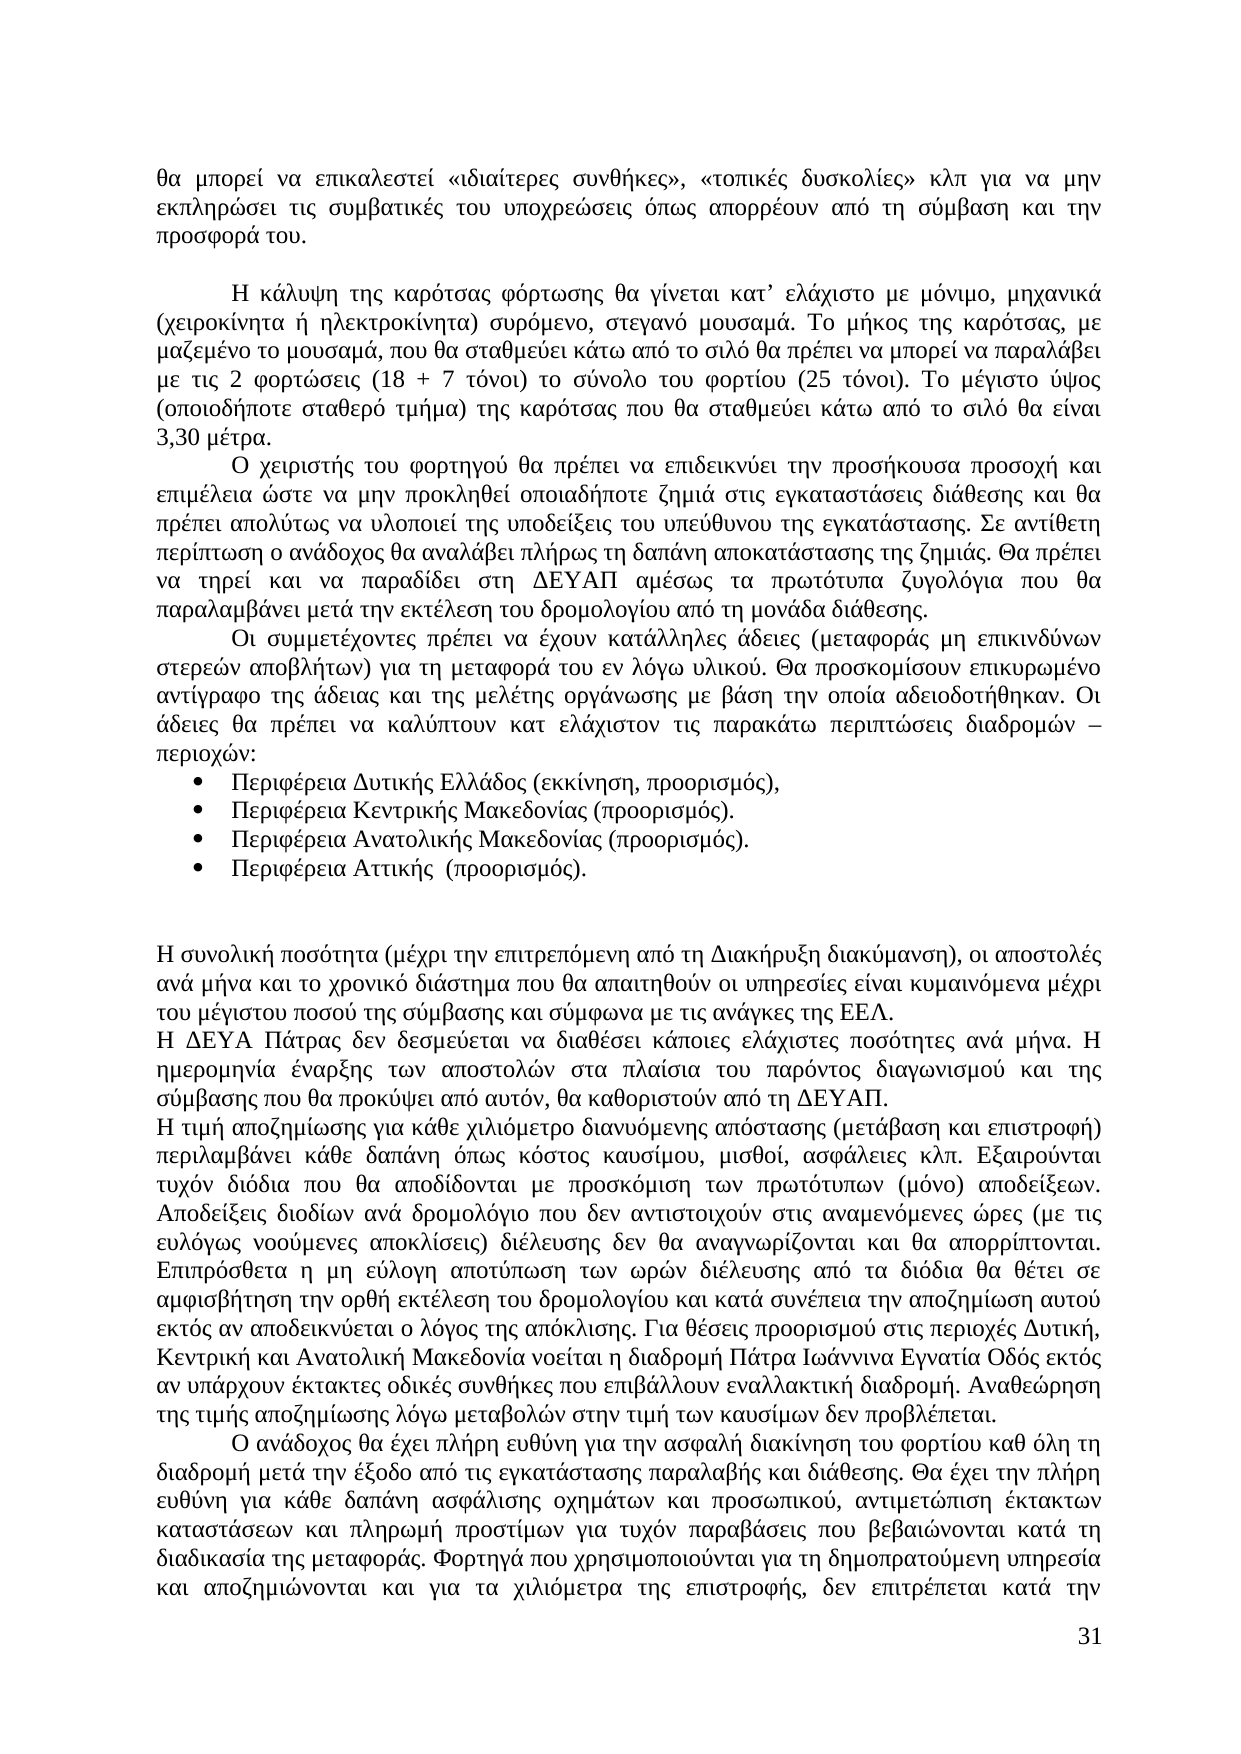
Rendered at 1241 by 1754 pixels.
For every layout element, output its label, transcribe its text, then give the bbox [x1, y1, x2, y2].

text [156, 163, 1103, 249]
list Περιφέρεια Ανατολικής Μακεδονίας (προορισμός). [193, 824, 1103, 853]
text Η ΔΕΥΑ Πάτρας δεν δεσμεύεται να διαθέσει κάποιες ελάχιστες ποσότητες ανά μήνα. Η ημερομηνία έναρξης των αποστολών στα πλαίσια του παρόντος διαγωνισμού και της σύμβασης που θα προκύψει από αυτόν, θα καθοριστούν από τη ΔΕΥΑΠ. [156, 1026, 1103, 1112]
list Περιφέρεια Κεντρικής Μακεδονίας (προορισμός). [193, 796, 1103, 824]
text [156, 1428, 1103, 1601]
text Η συνολική ποσότητα (μέχρι την επιτρεπόμενη από τη Διακήρυξη διακύμανση), οι αποστολές ανά μήνα και το χρονικό διάστημα που θα απαιτηθούν οι υπηρεσίες είναι κυμαινόμενα μέχρι του μέγιστου ποσού της σύμβασης και σύμφωνα με τις ανάγκες της ΕΕΛ. [156, 939, 1103, 1026]
list Περιφέρεια Αττικής (προορισμός). [193, 853, 1103, 882]
list Περιφέρεια Δυτικής Ελλάδος (εκκίνηση, προορισμός), [193, 767, 1103, 796]
text Η τιμή αποζημίωσης για κάθε χιλιόμετρο διανυόμενης απόστασης (μετάβαση και επιστροφή) περιλαμβάνει κάθε δαπάνη όπως κόστος καυσίμου, μισθοί, ασφάλειες κλπ. Εξαιρούνται τυχόν διόδια που θα αποδίδονται με προσκόμιση των πρωτότυπων (μόνο) αποδείξεων. Αποδείξεις διοδίων ανά δρομολόγιο που δεν αντιστοιχούν στις αναμενόμενες ώρες (με τις ευλόγως νοούμενες αποκλίσεις) διέλευσης δεν θα αναγνωρίζονται και θα απορρίπτονται. Επιπρόσθετα η μη εύλογη αποτύπωση των ωρών διέλευσης από τα διόδια θα θέτει σε αμφισβήτηση την ορθή εκτέλεση του δρομολογίου και κατά συνέπεια την αποζημίωση αυτού εκτός αν αποδεικνύεται ο λόγος της απόκλισης. Για θέσεις προορισμού στις περιοχές Δυτική, Κεντρική και Ανατολική Μακεδονία νοείται η διαδρομή Πάτρα Ιωάννινα Εγνατία Οδός εκτός αν υπάρχουν έκτακτες οδικές συνθήκες που επιβάλλουν εναλλακτική διαδρομή. Αναθεώρηση της τιμής αποζημίωσης λόγω μεταβολών στην τιμή των καυσίμων δεν προβλέπεται. [156, 1112, 1103, 1428]
text Η κάλυψη της καρότσας φόρτωσης θα γίνεται κατ’ ελάχιστο με μόνιμο, μηχανικά (χειροκίνητα ή ηλεκτροκίνητα) συρόμενο, στεγανό μουσαμά. Το μήκος της καρότσας, με μαζεμένο το μουσαμά, που θα σταθμεύει κάτω από το σιλό θα πρέπει να μπορεί να παραλάβει με τις 2 φορτώσεις (18 + 7 τόνοι) το σύνολο του φορτίου (25 τόνοι). Το μέγιστο ύψος (οποιοδήποτε σταθερό τμήμα) της καρότσας που θα σταθμεύει κάτω από το σιλό θα είναι 3,30 μέτρα. [156, 278, 1103, 451]
text Οι συμμετέχοντες πρέπει να έχουν κατάλληλες άδειες (μεταφοράς μη επικινδύνων στερεών αποβλήτων) για τη μεταφορά του εν λόγω υλικού. Θα προσκομίσουν επικυρωμένο αντίγραφο της άδειας και της μελέτης οργάνωσης με βάση την οποία αδειοδοτήθηκαν. Οι άδειες θα πρέπει να καλύπτουν κατ ελάχιστον τις παρακάτω περιπτώσεις διαδρομών – περιοχών: [156, 623, 1103, 767]
text Ο χειριστής του φορτηγού θα πρέπει να επιδεικνύει την προσήκουσα προσοχή και επιμέλεια ώστε να μην προκληθεί οποιαδήποτε ζημιά στις εγκαταστάσεις διάθεσης και θα πρέπει απολύτως να υλοποιεί της υποδείξεις του υπεύθυνου της εγκατάστασης. Σε αντίθετη περίπτωση ο ανάδοχος θα αναλάβει πλήρως τη δαπάνη αποκατάστασης της ζημιάς. Θα πρέπει να τηρεί και να παραδίδει στη ΔΕΥΑΠ αμέσως τα πρωτότυπα ζυγολόγια που θα παραλαμβάνει μετά την εκτέλεση του δρομολογίου από τη μονάδα διάθεσης. [156, 451, 1103, 623]
